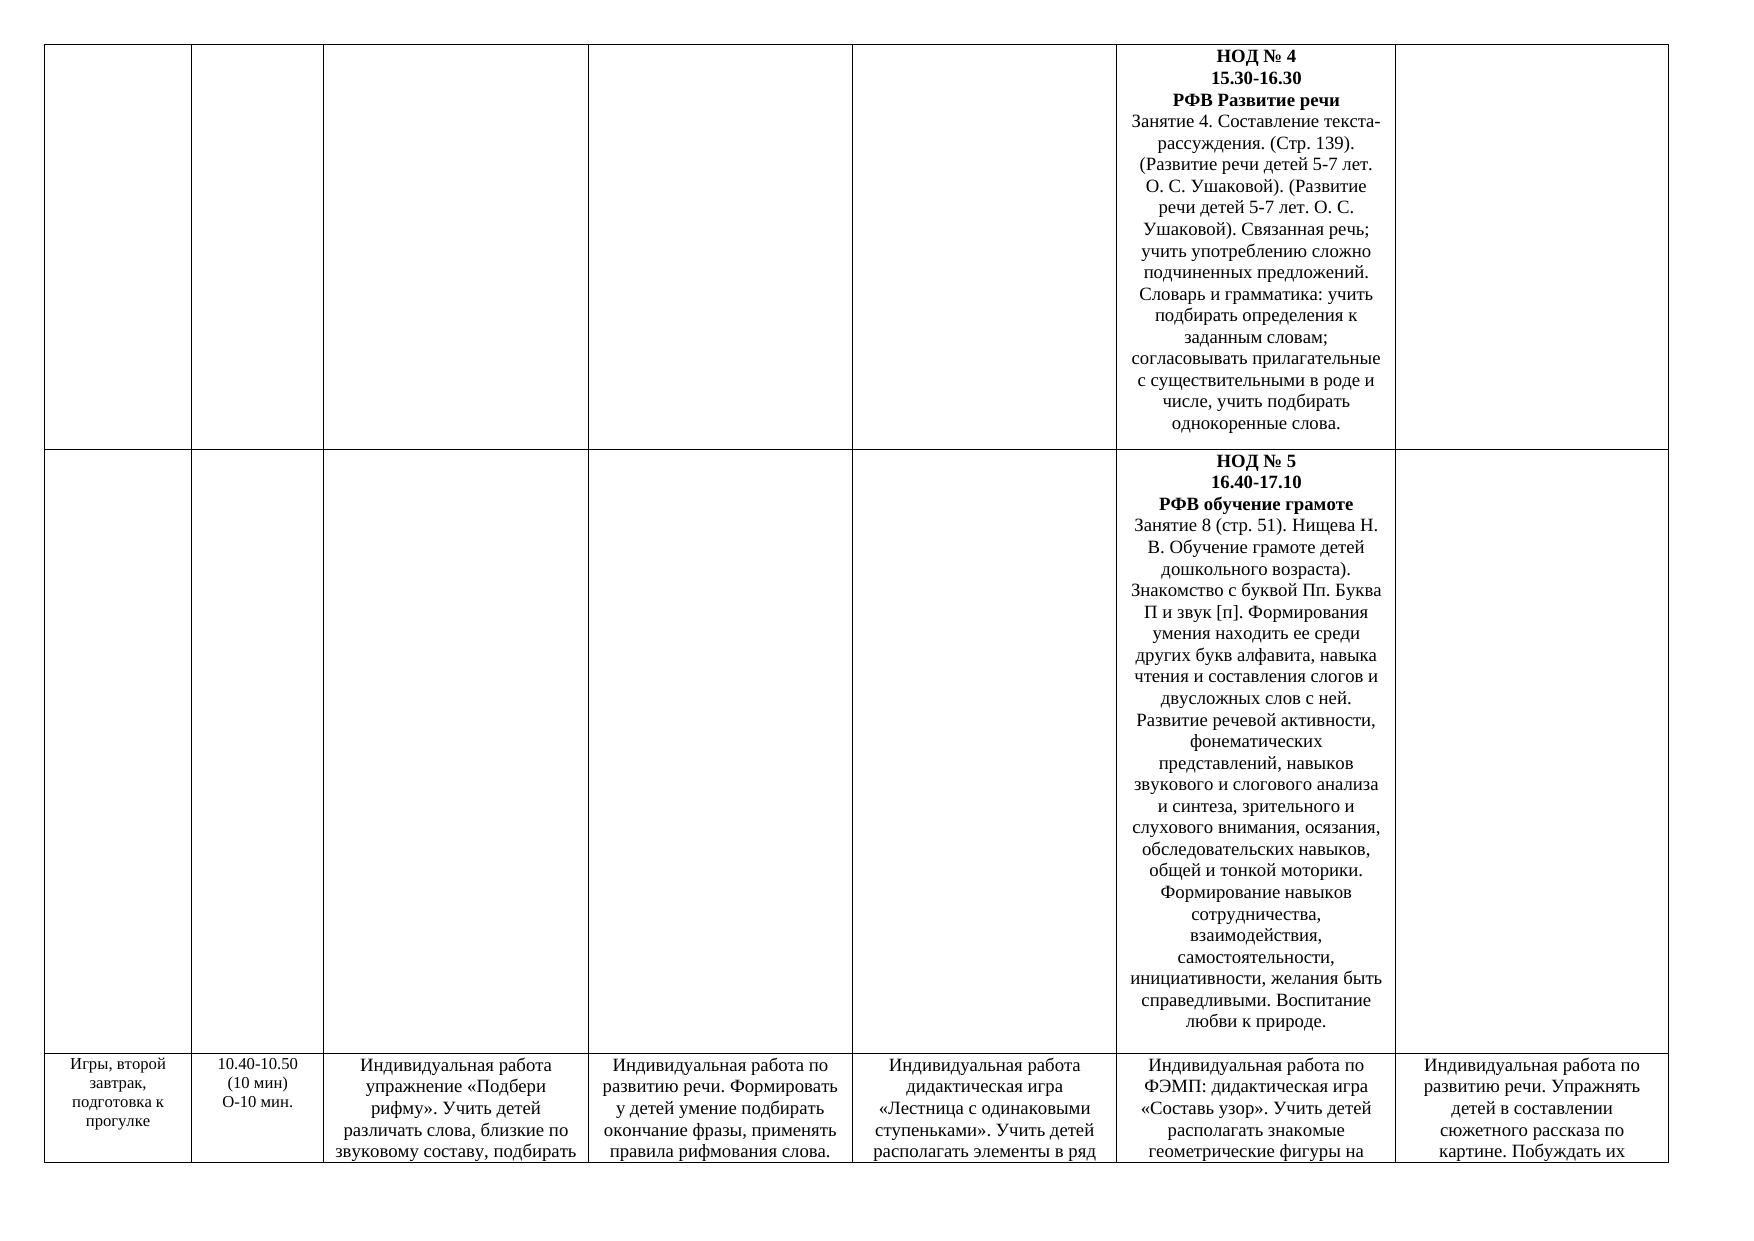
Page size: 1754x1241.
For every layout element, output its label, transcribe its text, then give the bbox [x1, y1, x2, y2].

table_cell НОД № 4 15.30-16.30 РФВ Развитие речи Занятие 4. Составление текста-рассуждения. (Стр. 139). (Развитие речи детей 5-7 лет. О. С. Ушаковой). (Развитие речи детей 5-7 лет. О. С. Ушаковой). Связанная речь; учить употреблению сложно подчиненных предложений. Словарь и грамматика: учить подбирать определения к заданным словам; согласовывать прилагательные с существительными в роде и числе, учить подбирать однокоренные слова. [1117, 45, 1395, 449]
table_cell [324, 1054, 588, 1162]
table_cell НОД № 5 16.40-17.10 РФВ обучение грамоте Занятие 8 (стр. 51). Нищева Н. В. Обучение грамоте детей дошкольного возраста). Знакомство с буквой Пп. Буква П и звук [п]. Формирования умения находить ее среди других букв алфавита, навыка чтения и составления слогов и двусложных слов с ней. Развитие речевой активности, фонематических представлений, навыков звукового и слогового анализа и синтеза, зрительного и слухового внимания, осязания, обследовательских навыков, общей и тонкой моторики. Формирование навыков сотрудничества, взаимодействия, самостоятельности, инициативности, желания быть справедливыми. Воспитание любви к природе. [1117, 450, 1395, 1053]
table_cell [589, 450, 852, 1053]
table_cell [324, 45, 588, 449]
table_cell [853, 1054, 1116, 1162]
table_cell [589, 45, 852, 449]
table_cell [853, 45, 1116, 449]
table_cell [853, 450, 1116, 1053]
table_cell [1396, 1054, 1668, 1162]
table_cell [45, 1054, 191, 1162]
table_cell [1117, 1054, 1395, 1162]
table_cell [589, 1054, 852, 1162]
table_cell [1396, 450, 1668, 1053]
table_cell [45, 450, 191, 1053]
table_cell [324, 450, 588, 1053]
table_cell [192, 1054, 323, 1162]
table_cell [1396, 45, 1668, 449]
table_cell [192, 450, 323, 1053]
